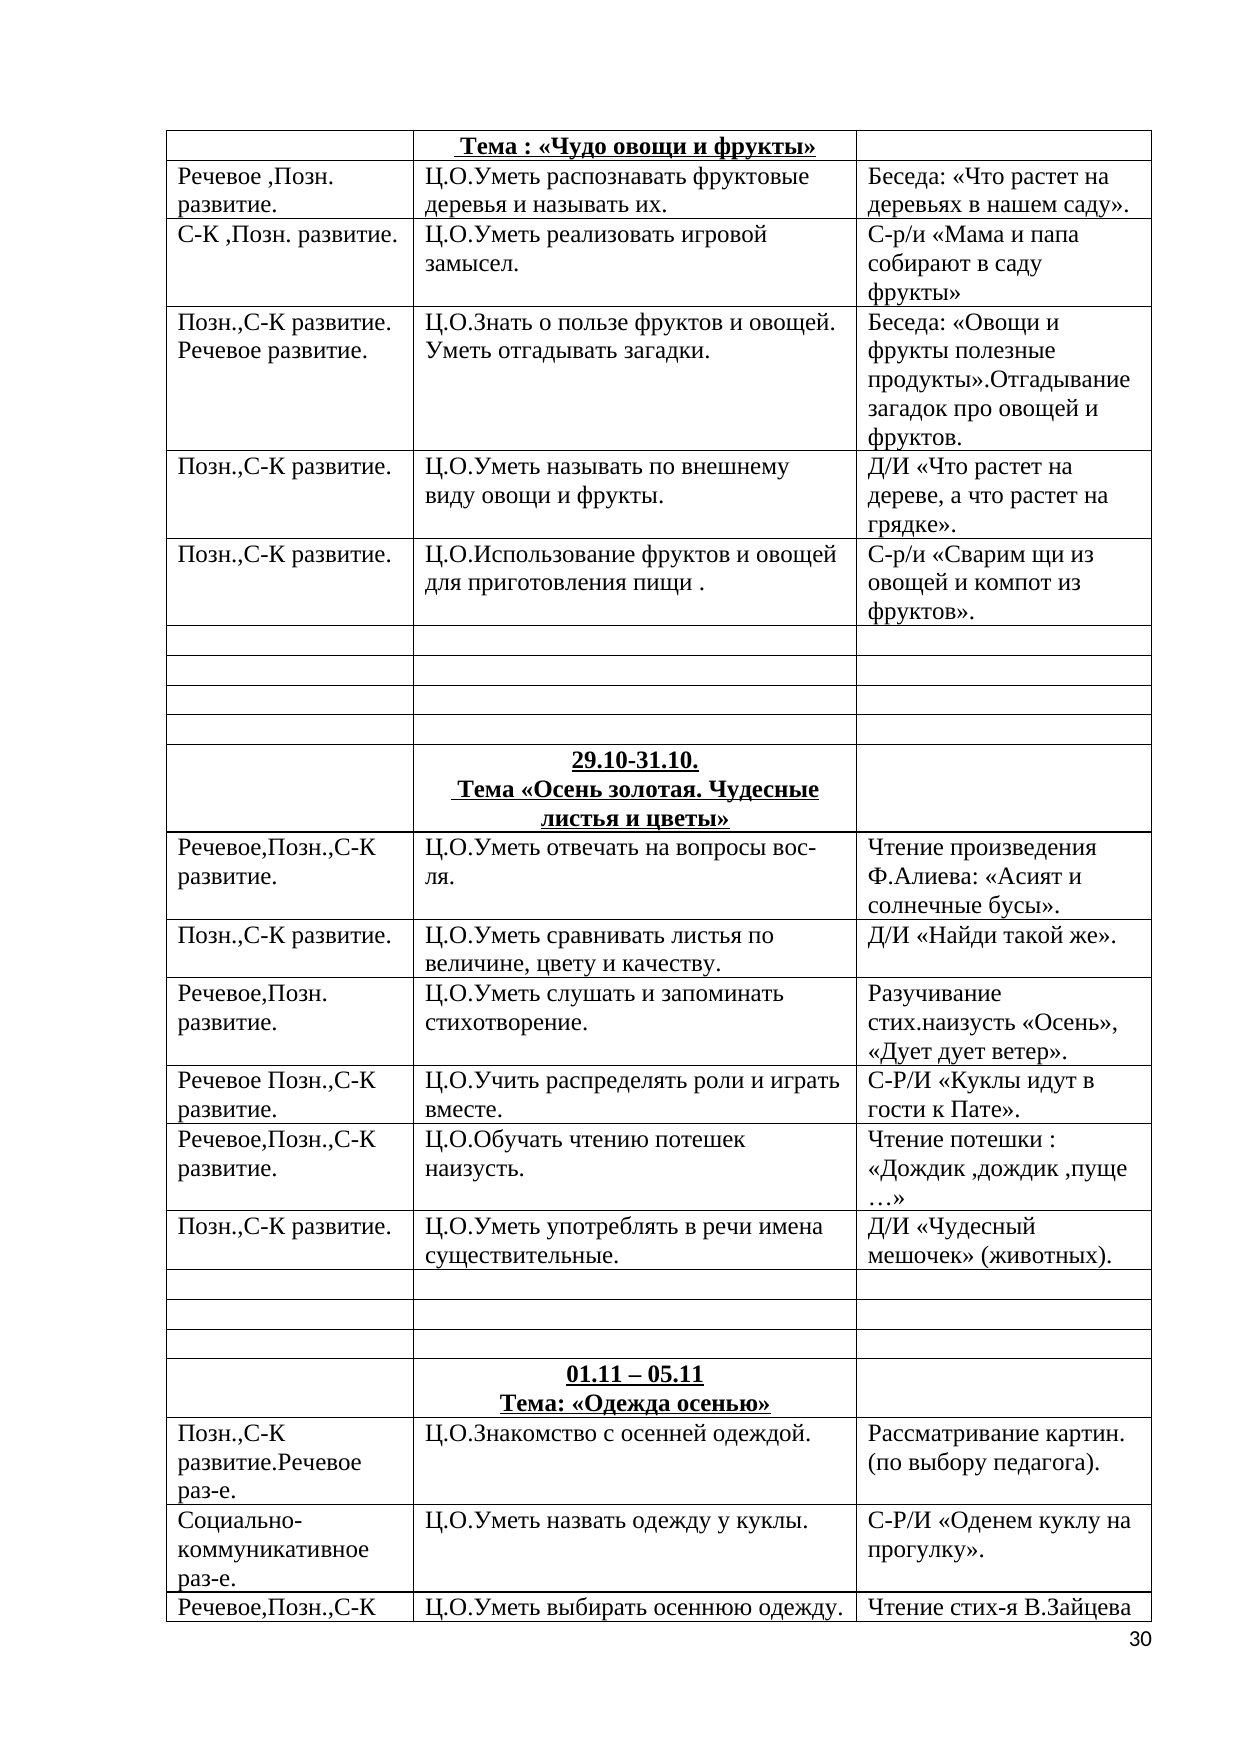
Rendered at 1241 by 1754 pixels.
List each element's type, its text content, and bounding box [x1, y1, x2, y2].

table_cell [414, 686, 856, 714]
table_cell Ц.О.Учить распределять роли и играть вместе. [414, 1066, 856, 1123]
table_cell С-Р/И «Куклы идут в гости к Пате». [857, 1066, 1151, 1123]
table_cell [167, 656, 413, 684]
table_cell [167, 1330, 413, 1358]
table_cell [857, 715, 1151, 744]
table_cell [414, 1300, 856, 1328]
table_cell [857, 1359, 1151, 1417]
table_cell Ц.О.Уметь сравнивать листья по величине, цвету и качеству. [414, 920, 856, 977]
table_cell Позн.,С-К развитие. Речевое развитие. [167, 307, 413, 450]
table_cell Ц.О.Уметь употреблять в речи имена существительные. [414, 1211, 856, 1269]
table_cell Позн.,С-К развитие. [167, 451, 413, 538]
table_cell 01.11 – 05.11 Тема: «Одежда осенью» [414, 1359, 856, 1417]
table_cell Ц.О.Уметь слушать и запоминать стихотворение. [414, 978, 856, 1064]
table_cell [857, 1593, 1151, 1621]
table_cell Ц.О.Уметь назвать одежду у куклы. [414, 1505, 856, 1591]
table_cell Ц.О.Использование фруктов и овощей для приготовления пищи . [414, 539, 856, 625]
table_cell Речевое,Позн.,С-К развитие. [167, 833, 413, 919]
table_cell 29.10-31.10. Тема «Осень золотая. Чудесные листья и цветы» [414, 745, 856, 831]
table_cell [167, 626, 413, 655]
table_cell [167, 1359, 413, 1417]
table_cell [857, 656, 1151, 684]
table_cell Ц.О.Знакомство с осенней одеждой. [414, 1418, 856, 1504]
table_cell [414, 1330, 856, 1358]
table_cell Ц.О.Уметь называть по внешнему виду овощи и фрукты. [414, 451, 856, 538]
table_cell Речевое ,Позн. развитие. [167, 161, 413, 218]
table_cell Позн.,С-К развитие. [167, 920, 413, 977]
table_cell Ц.О.Уметь реализовать игровой замысел. [414, 219, 856, 306]
table_cell [857, 1330, 1151, 1358]
table_cell [414, 626, 856, 655]
table_cell Ц.О.Уметь отвечать на вопросы вос-ля. [414, 833, 856, 919]
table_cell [167, 1593, 413, 1621]
table_cell Беседа: «Что растет на деревьях в нашем саду». [857, 161, 1151, 218]
table_cell [857, 131, 1151, 160]
table_cell [857, 686, 1151, 714]
table_cell Чтение произведения Ф.Алиева: «Асият и солнечные бусы». [857, 833, 1151, 919]
table_cell [167, 131, 413, 160]
table_cell [167, 1270, 413, 1299]
table_cell [857, 626, 1151, 655]
table_cell [167, 686, 413, 714]
table_cell [857, 1270, 1151, 1299]
table_cell С-р/и «Сварим щи из овощей и компот из фруктов». [857, 539, 1151, 625]
table_cell Разучивание стих.наизусть «Осень», «Дует дует ветер». [857, 978, 1151, 1064]
table_cell Ц.О.Обучать чтению потешек наизусть. [414, 1124, 856, 1210]
table_cell [857, 745, 1151, 831]
table_cell Позн.,С-К развитие. [167, 539, 413, 625]
table_cell [414, 656, 856, 684]
table_cell С-Р/И «Оденем куклу на прогулку». [857, 1505, 1151, 1591]
table_cell Ц.О.Знать о пользе фруктов и овощей. Уметь отгадывать загадки. [414, 307, 856, 450]
table_cell Д/И «Чудесный мешочек» (животных). [857, 1211, 1151, 1269]
table_cell Социально-коммуникативное раз-е. [167, 1505, 413, 1591]
table_cell С-р/и «Мама и папа собирают в саду фрукты» [857, 219, 1151, 306]
table_cell Д/И «Найди такой же». [857, 920, 1151, 977]
table_cell [167, 715, 413, 744]
table_cell [167, 745, 413, 831]
table_cell Речевое,Позн.,С-К развитие. [167, 1124, 413, 1210]
table_cell С-К ,Позн. развитие. [167, 219, 413, 306]
table_cell [167, 1300, 413, 1328]
table_cell Позн.,С-К развитие. [167, 1211, 413, 1269]
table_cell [414, 131, 856, 160]
table_cell Речевое,Позн. развитие. [167, 978, 413, 1064]
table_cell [414, 1593, 856, 1621]
table_cell [414, 1270, 856, 1299]
table_cell [414, 715, 856, 744]
table_cell Рассматривание картин.(по выбору педагога). [857, 1418, 1151, 1504]
table_cell Беседа: «Овощи и фрукты полезные продукты».Отгадывание загадок про овощей и фруктов. [857, 307, 1151, 450]
table_cell Ц.О.Уметь распознавать фруктовые деревья и называть их. [414, 161, 856, 218]
table_cell Чтение потешки : «Дождик ,дождик ,пуще…» [857, 1124, 1151, 1210]
table_cell Речевое Позн.,С-К развитие. [167, 1066, 413, 1123]
table_cell Д/И «Что растет на дереве, а что растет на грядке». [857, 451, 1151, 538]
table_cell [857, 1300, 1151, 1328]
table_cell Позн.,С-К развитие.Речевое раз-е. [167, 1418, 413, 1504]
